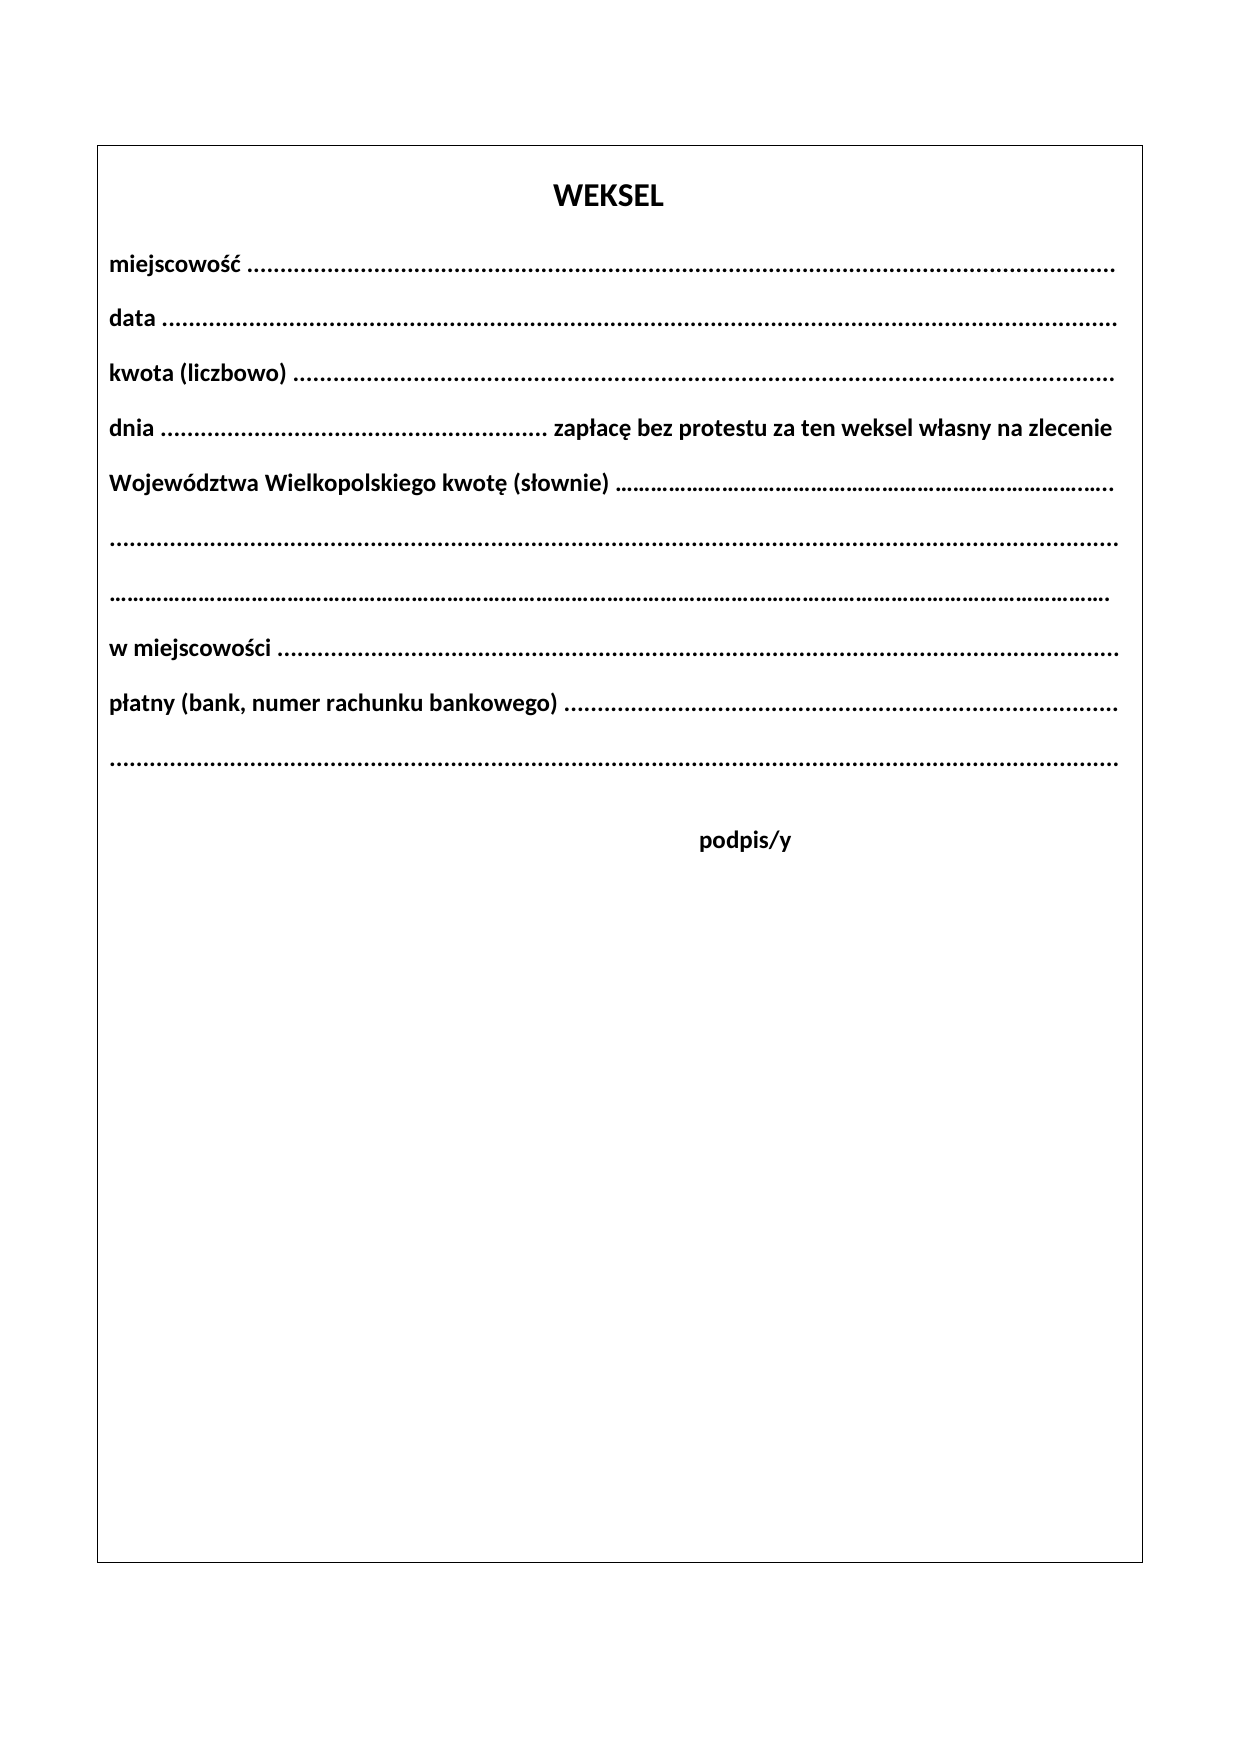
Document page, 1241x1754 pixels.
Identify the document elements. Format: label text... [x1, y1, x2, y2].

table_header WEKSEL miejscowość .................................................................................................................................. data ............................................................................................................................................... kwota (liczbowo) ........................................................................................................................... dnia .......................................................... zapłacę bez protestu za ten weksel własny na zlecenie Województwa Wielkopolskiego kwotę (słownie) …………………………………………………………………….….. ....................................................................................................................................................... ……………………………………………………………………………………………………………………………………………………. w miejscowości .............................................................................................................................. płatny (bank, numer rachunku bankowego) ................................................................................... ....................................................................................................................................................... podpis/y [98, 146, 1142, 1562]
